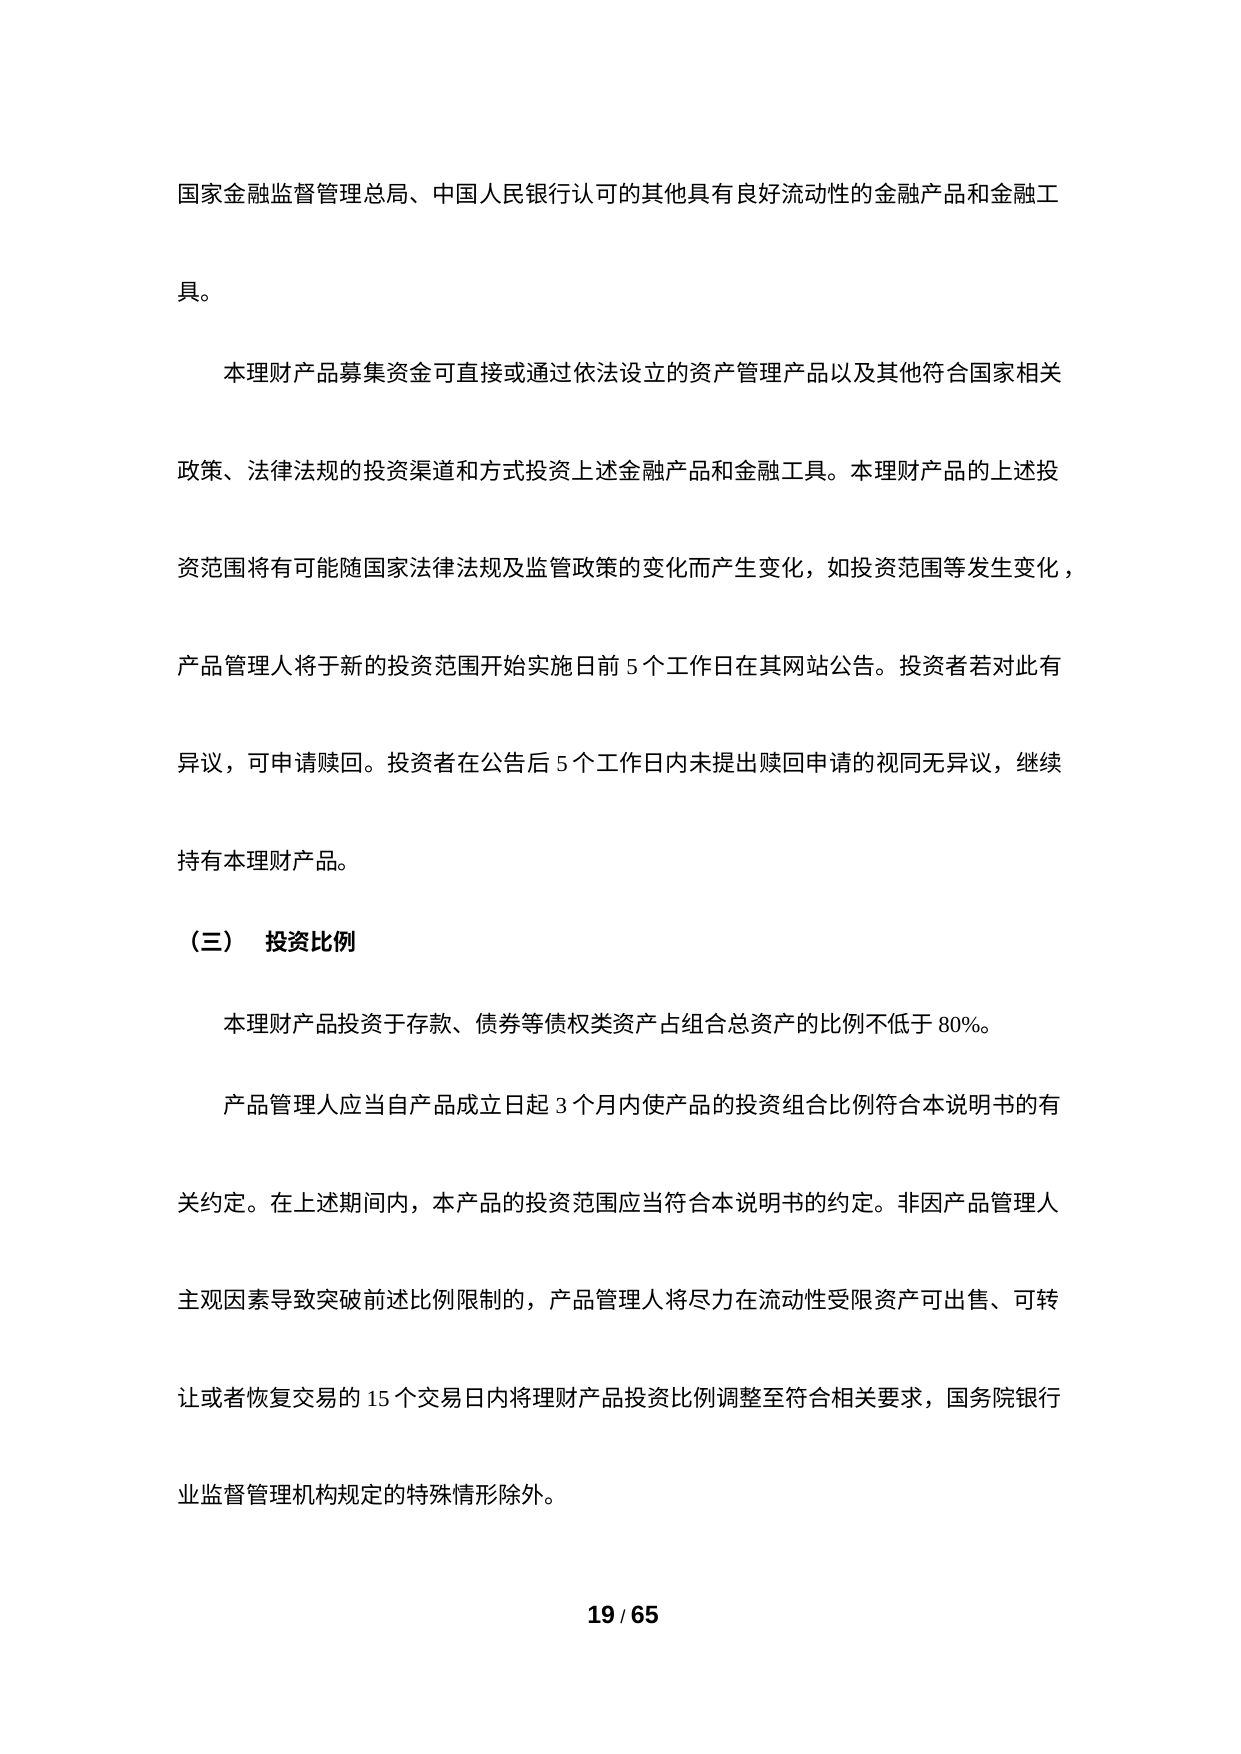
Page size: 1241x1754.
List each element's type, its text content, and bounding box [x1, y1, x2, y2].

text 产品管理人应当自产品成立日起3个月内使产品的投资组合比例符合本说明书的有关约定。在上述期间内，本产品的投资范围应当符合本说明书的约定。非因产品管理人主观因素导致突破前述比例限制的，产品管理人将尽力在流动性受限资产可出售、可转让或者恢复交易的15个交易日内将理财产品投资比例调整至符合相关要求，国务院银行业监督管理机构规定的特殊情形除外。 [177, 1071, 1063, 1526]
text 本理财产品募集资金可直接或通过依法设立的资产管理产品以及其他符合国家相关政策、法律法规的投资渠道和方式投资上述金融产品和金融工具。本理财产品的上述投资范围将有可能随国家法律法规及监管政策的变化而产生变化，如投资范围等发生变化，产品管理人将于新的投资范围开始实施日前5个工作日在其网站公告。投资者若对此有异议，可申请赎回。投资者在公告后5个工作日内未提出赎回申请的视同无异议，继续持有本理财产品。 [177, 339, 1063, 892]
list 投资比例 [177, 908, 1063, 973]
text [177, 160, 1063, 323]
text 本理财产品投资于存款、债券等债权类资产占组合总资产的比例不低于80%。 [177, 990, 1063, 1055]
